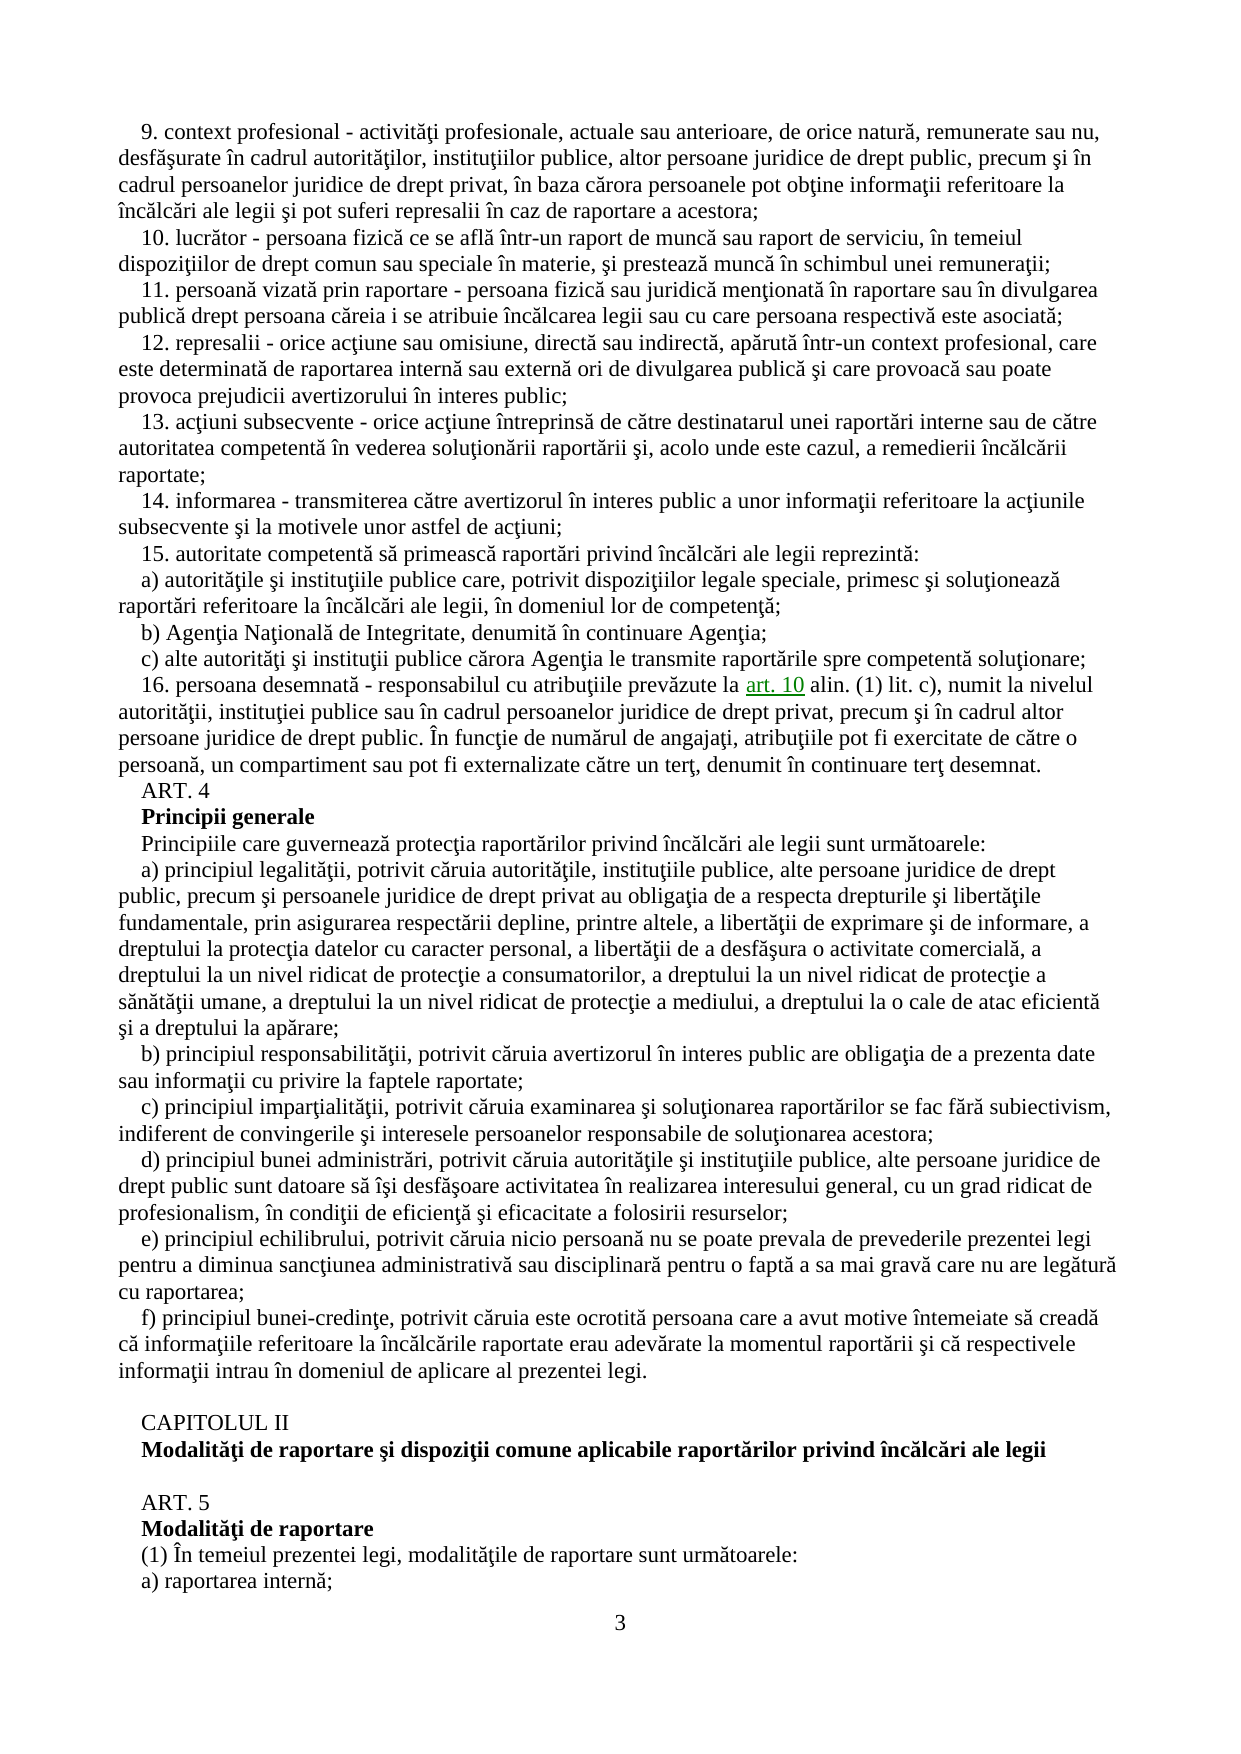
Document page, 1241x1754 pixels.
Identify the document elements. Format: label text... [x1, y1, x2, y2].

text 14. informarea - transmiterea către avertizorul în interes public a unor informaţii referitoare la acţiunile subsecvente şi la motivele unor astfel de acţiuni; [118, 487, 1122, 540]
text Modalităţi de raportare şi dispoziţii comune aplicabile raportărilor privind încălcări ale legii [118, 1436, 1122, 1462]
text e) principiul echilibrului, potrivit căruia nicio persoană nu se poate prevala de prevederile prezentei legi pentru a diminua sancţiunea administrativă sau disciplinară pentru o faptă a sa mai gravă care nu are legătură cu raportarea; [118, 1225, 1122, 1304]
text b) principiul responsabilităţii, potrivit căruia avertizorul în interes public are obligaţia de a prezenta date sau informaţii cu privire la faptele raportate; [118, 1041, 1122, 1093]
text 10. lucrător - persoana fizică ce se află într-un raport de muncă sau raport de serviciu, în temeiul dispoziţiilor de drept comun sau speciale în materie, şi prestează muncă în schimbul unei remuneraţii; [118, 223, 1122, 276]
text CAPITOLUL II [118, 1409, 1122, 1436]
text Modalităţi de raportare [118, 1515, 1122, 1541]
text 15. autoritate competentă să primească raportări privind încălcări ale legii reprezintă: [118, 540, 1122, 566]
text d) principiul bunei administrări, potrivit căruia autorităţile şi instituţiile publice, alte persoane juridice de drept public sunt datoare să îşi desfăşoare activitatea în realizarea interesului general, cu un grad ridicat de profesionalism, în condiţii de eficienţă şi eficacitate a folosirii resurselor; [118, 1146, 1122, 1225]
text 13. acţiuni subsecvente - orice acţiune întreprinsă de către destinatarul unei raportări interne sau de către autoritatea competentă în vederea soluţionării raportării şi, acolo unde este cazul, a remedierii încălcării raportate; [118, 408, 1122, 487]
text 12. represalii - orice acţiune sau omisiune, directă sau indirectă, apărută într-un context profesional, care este determinată de raportarea internă sau externă ori de divulgarea publică şi care provoacă sau poate provoca prejudicii avertizorului în interes public; [118, 329, 1122, 408]
text c) alte autorităţi şi instituţii publice cărora Agenţia le transmite raportările spre competentă soluţionare; [118, 645, 1122, 672]
text f) principiul bunei-credinţe, potrivit căruia este ocrotită persoana care a avut motive întemeiate să creadă că informaţiile referitoare la încălcările raportate erau adevărate la momentul raportării şi că respectivele informaţii intrau în domeniul de aplicare al prezentei legi. [118, 1304, 1122, 1383]
text Principiile care guvernează protecţia raportărilor privind încălcări ale legii sunt următoarele: [118, 830, 1122, 856]
text 9. context profesional - activităţi profesionale, actuale sau anterioare, de orice natură, remunerate sau nu, desfăşurate în cadrul autorităţilor, instituţiilor publice, altor persoane juridice de drept public, precum şi în cadrul persoanelor juridice de drept privat, în baza cărora persoanele pot obţine informaţii referitoare la încălcări ale legii şi pot suferi represalii în caz de raportare a acestora; [118, 118, 1122, 223]
text ART. 4 [118, 777, 1122, 803]
text a) principiul legalităţii, potrivit căruia autorităţile, instituţiile publice, alte persoane juridice de drept public, precum şi persoanele juridice de drept privat au obligaţia de a respecta drepturile şi libertăţile fundamentale, prin asigurarea respectării depline, printre altele, a libertăţii de exprimare şi de informare, a dreptului la protecţia datelor cu caracter personal, a libertăţii de a desfăşura o activitate comercială, a dreptului la un nivel ridicat de protecţie a consumatorilor, a dreptului la un nivel ridicat de protecţie a sănătăţii umane, a dreptului la un nivel ridicat de protecţie a mediului, a dreptului la o cale de atac eficientă şi a dreptului la apărare; [118, 856, 1122, 1041]
text 16. persoana desemnată - responsabilul cu atribuţiile prevăzute la art. 10 alin. (1) lit. c), numit la nivelul autorităţii, instituţiei publice sau în cadrul persoanelor juridice de drept privat, precum şi în cadrul altor persoane juridice de drept public. În funcţie de numărul de angajaţi, atribuţiile pot fi exercitate de către o persoană, un compartiment sau pot fi externalizate către un terţ, denumit în continuare terţ desemnat. [118, 672, 1122, 777]
text 11. persoană vizată prin raportare - persoana fizică sau juridică menţionată în raportare sau în divulgarea publică drept persoana căreia i se atribuie încălcarea legii sau cu care persoana respectivă este asociată; [118, 276, 1122, 329]
text b) Agenţia Naţională de Integritate, denumită în continuare Agenţia; [118, 619, 1122, 645]
text c) principiul imparţialităţii, potrivit căruia examinarea şi soluţionarea raportărilor se fac fără subiectivism, indiferent de convingerile şi interesele persoanelor responsabile de soluţionarea acestora; [118, 1093, 1122, 1146]
text Principii generale [118, 803, 1122, 830]
text (1) În temeiul prezentei legi, modalităţile de raportare sunt următoarele: [118, 1541, 1122, 1568]
text a) raportarea internă; [118, 1568, 1122, 1594]
text ART. 5 [118, 1488, 1122, 1515]
text a) autorităţile şi instituţiile publice care, potrivit dispoziţiilor legale speciale, primesc şi soluţionează raportări referitoare la încălcări ale legii, în domeniul lor de competenţă; [118, 566, 1122, 619]
